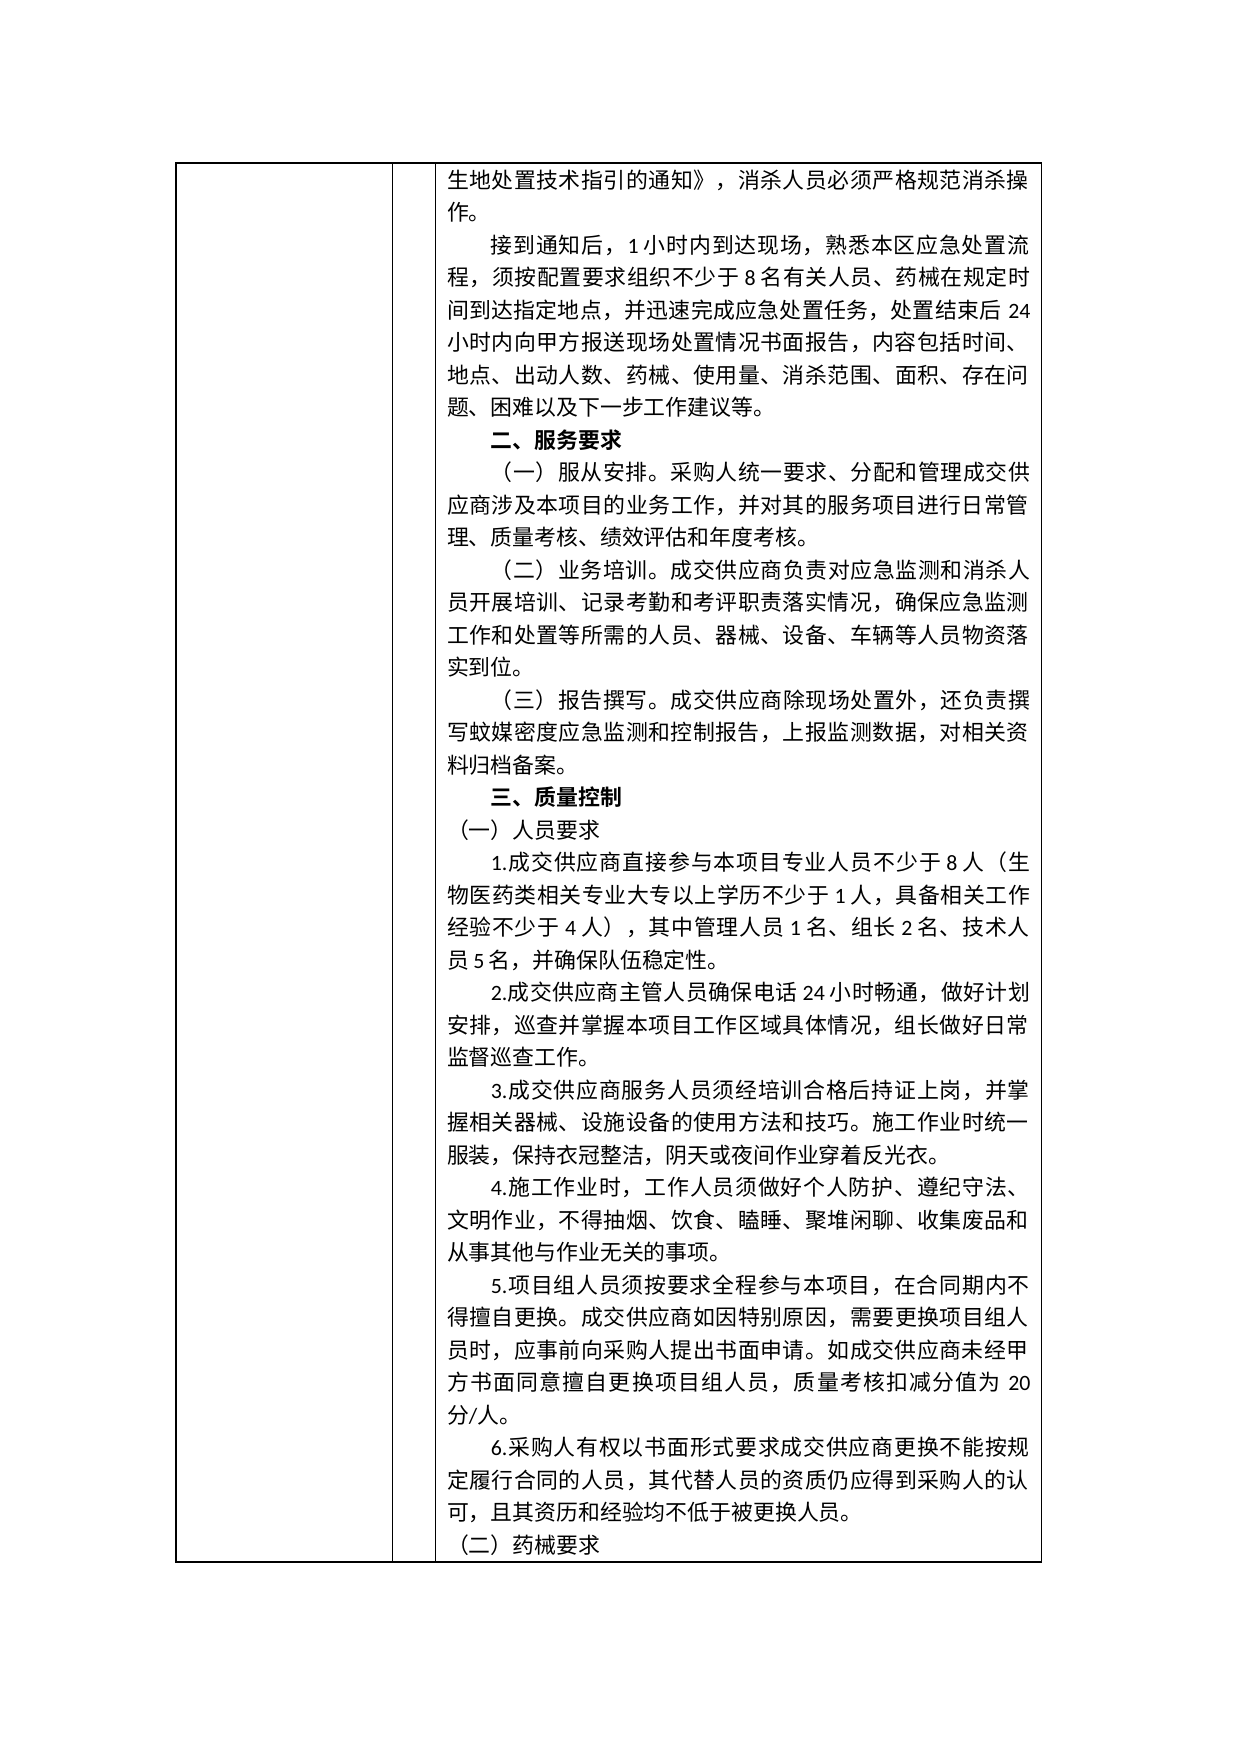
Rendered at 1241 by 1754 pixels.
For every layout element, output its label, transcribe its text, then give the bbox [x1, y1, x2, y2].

table_cell [177, 164, 392, 1561]
table_cell 1 [393, 164, 435, 1561]
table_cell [436, 164, 1041, 1561]
